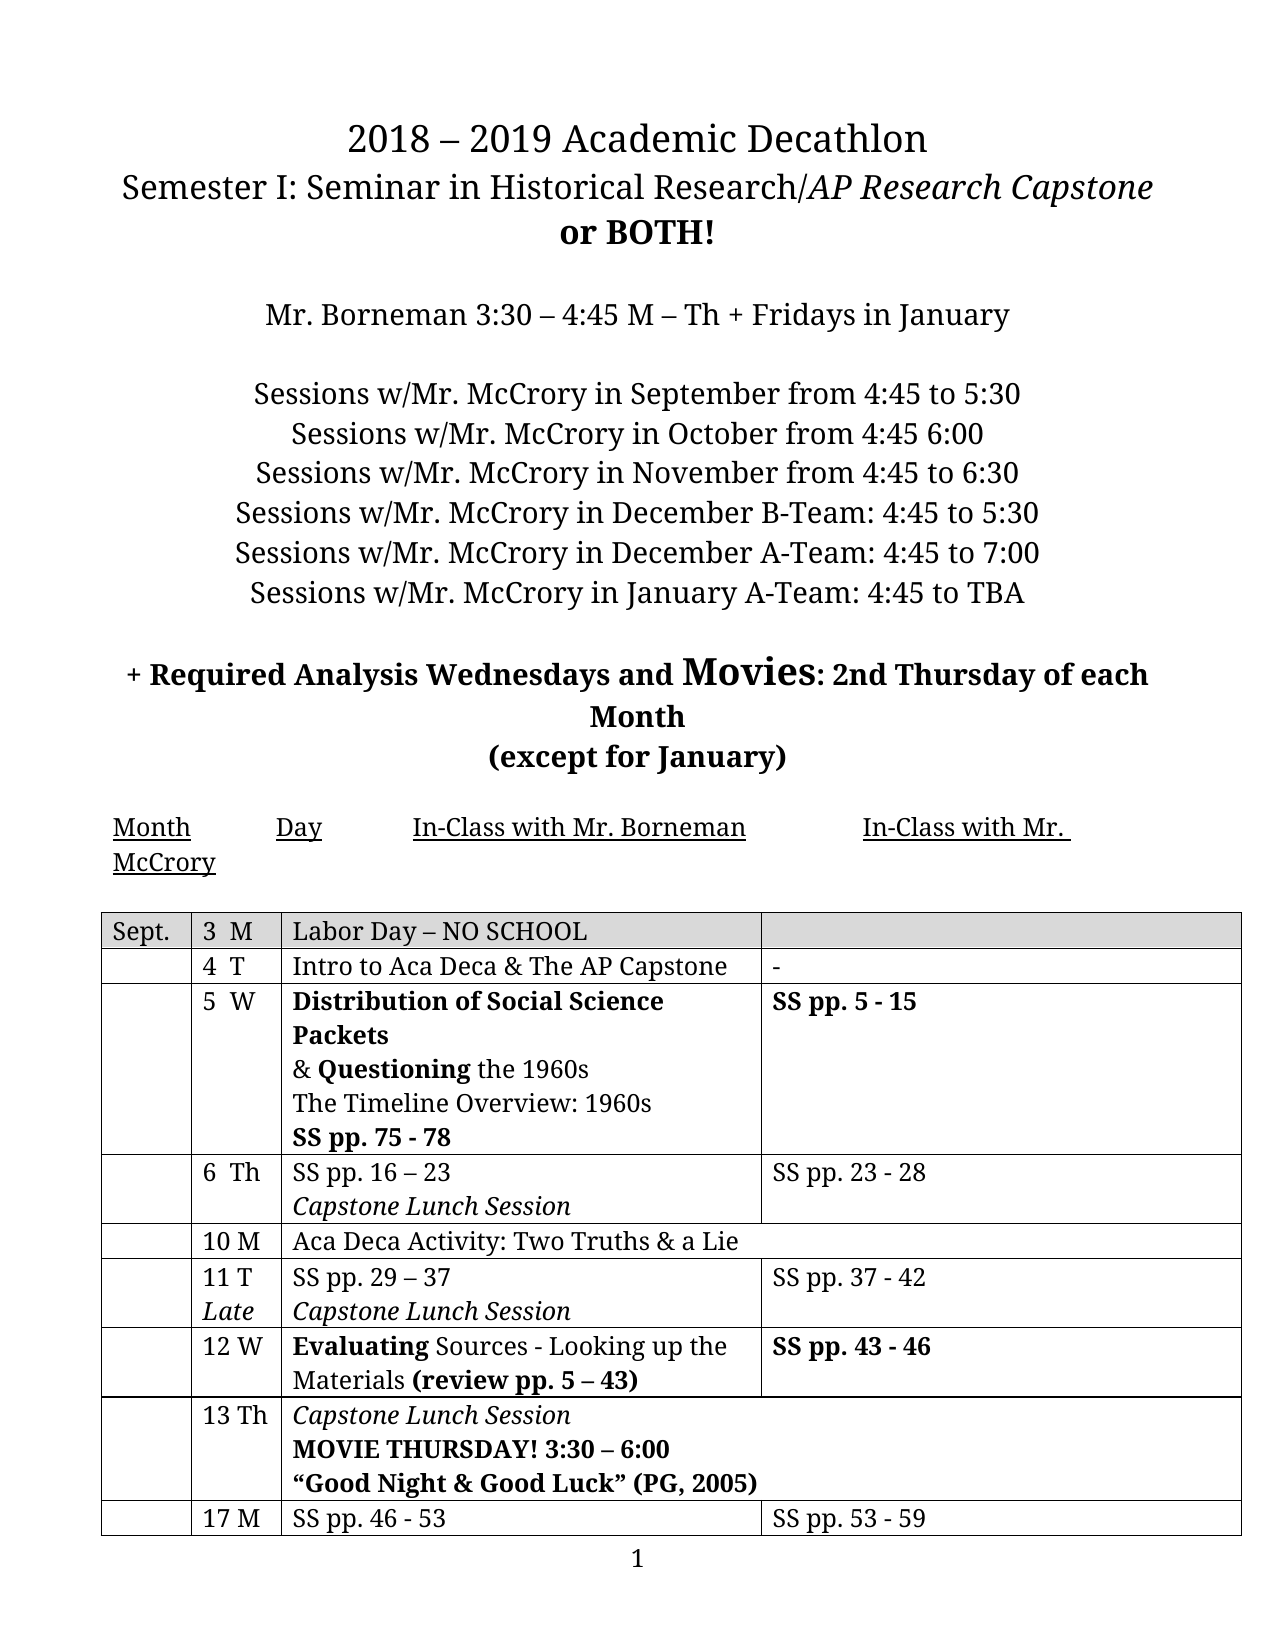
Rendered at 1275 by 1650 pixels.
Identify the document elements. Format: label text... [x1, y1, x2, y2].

text Mr. Borneman 3:30 – 4:45 M – Th + Fridays in January [112, 294, 1162, 334]
text Semester I: Seminar in Historical Research/AP Research Capstone [112, 163, 1162, 209]
table_cell SS pp. 53 - 59 [762, 1501, 1241, 1535]
table_cell 11 T Late [192, 1259, 281, 1327]
table_cell Capstone Lunch Session MOVIE THURSDAY! 3:30 – 6:00 “Good Night & Good Luck” (PG, 2005) [282, 1398, 1241, 1500]
table_cell [102, 949, 191, 982]
text (except for January) [112, 736, 1162, 776]
table_cell [102, 1224, 191, 1258]
table_header Labor Day – NO SCHOOL [282, 913, 761, 947]
text Month Day In-Class with Mr. Borneman In-Class with Mr. McCrory [112, 810, 1162, 878]
table_cell SS pp. 23 - 28 [762, 1155, 1241, 1223]
table_cell Intro to Aca Deca & The AP Capstone [282, 949, 761, 982]
text Sessions w/Mr. McCrory in October from 4:45 6:00 [112, 413, 1162, 453]
table_cell 6 Th [192, 1155, 281, 1223]
table_cell SS pp. 29 – 37 Capstone Lunch Session [282, 1259, 761, 1327]
table_cell 10 M [192, 1224, 281, 1258]
table_cell [102, 1501, 191, 1535]
text or BOTH! [112, 209, 1162, 254]
table_header Sept. [102, 913, 191, 947]
text Sessions w/Mr. McCrory in December B-Team: 4:45 to 5:30 [112, 492, 1162, 532]
text + Required Analysis Wednesdays and Movies: 2nd Thursday of each Month [112, 646, 1162, 736]
table_cell 17 M [192, 1501, 281, 1535]
table_cell SS pp. 37 - 42 [762, 1259, 1241, 1327]
table_cell Aca Deca Activity: Two Truths & a Lie [282, 1224, 1241, 1258]
table_cell [102, 1259, 191, 1327]
table_cell Evaluating Sources - Looking up the Materials (review pp. 5 – 43) [282, 1328, 761, 1396]
table_cell SS pp. 5 - 15 [762, 984, 1241, 1154]
table_cell 13 Th [192, 1398, 281, 1500]
table_cell - [762, 949, 1241, 982]
table_cell Distribution of Social Science Packets & Questioning the 1960s The Timeline Overview: 1960s SS pp. 75 - 78 [282, 984, 761, 1154]
text Sessions w/Mr. McCrory in January A-Team: 4:45 to TBA [112, 572, 1162, 612]
table_cell 5 W [192, 984, 281, 1154]
table_cell SS pp. 46 - 53 [282, 1501, 761, 1535]
table_header 3 M [192, 913, 281, 947]
table_cell 12 W [192, 1328, 281, 1396]
table_cell SS pp. 43 - 46 [762, 1328, 1241, 1396]
text Sessions w/Mr. McCrory in November from 4:45 to 6:30 [112, 453, 1162, 492]
table_cell [102, 1328, 191, 1396]
text Sessions w/Mr. McCrory in December A-Team: 4:45 to 7:00 [112, 532, 1162, 572]
table_cell [102, 984, 191, 1154]
table_header [762, 913, 1241, 947]
table_cell SS pp. 16 – 23 Capstone Lunch Session [282, 1155, 761, 1223]
table_cell 4 T [192, 949, 281, 982]
table_cell [102, 1398, 191, 1500]
text 2018 – 2019 Academic Decathlon [112, 112, 1162, 163]
table_cell [102, 1155, 191, 1223]
text Sessions w/Mr. McCrory in September from 4:45 to 5:30 [112, 373, 1162, 413]
